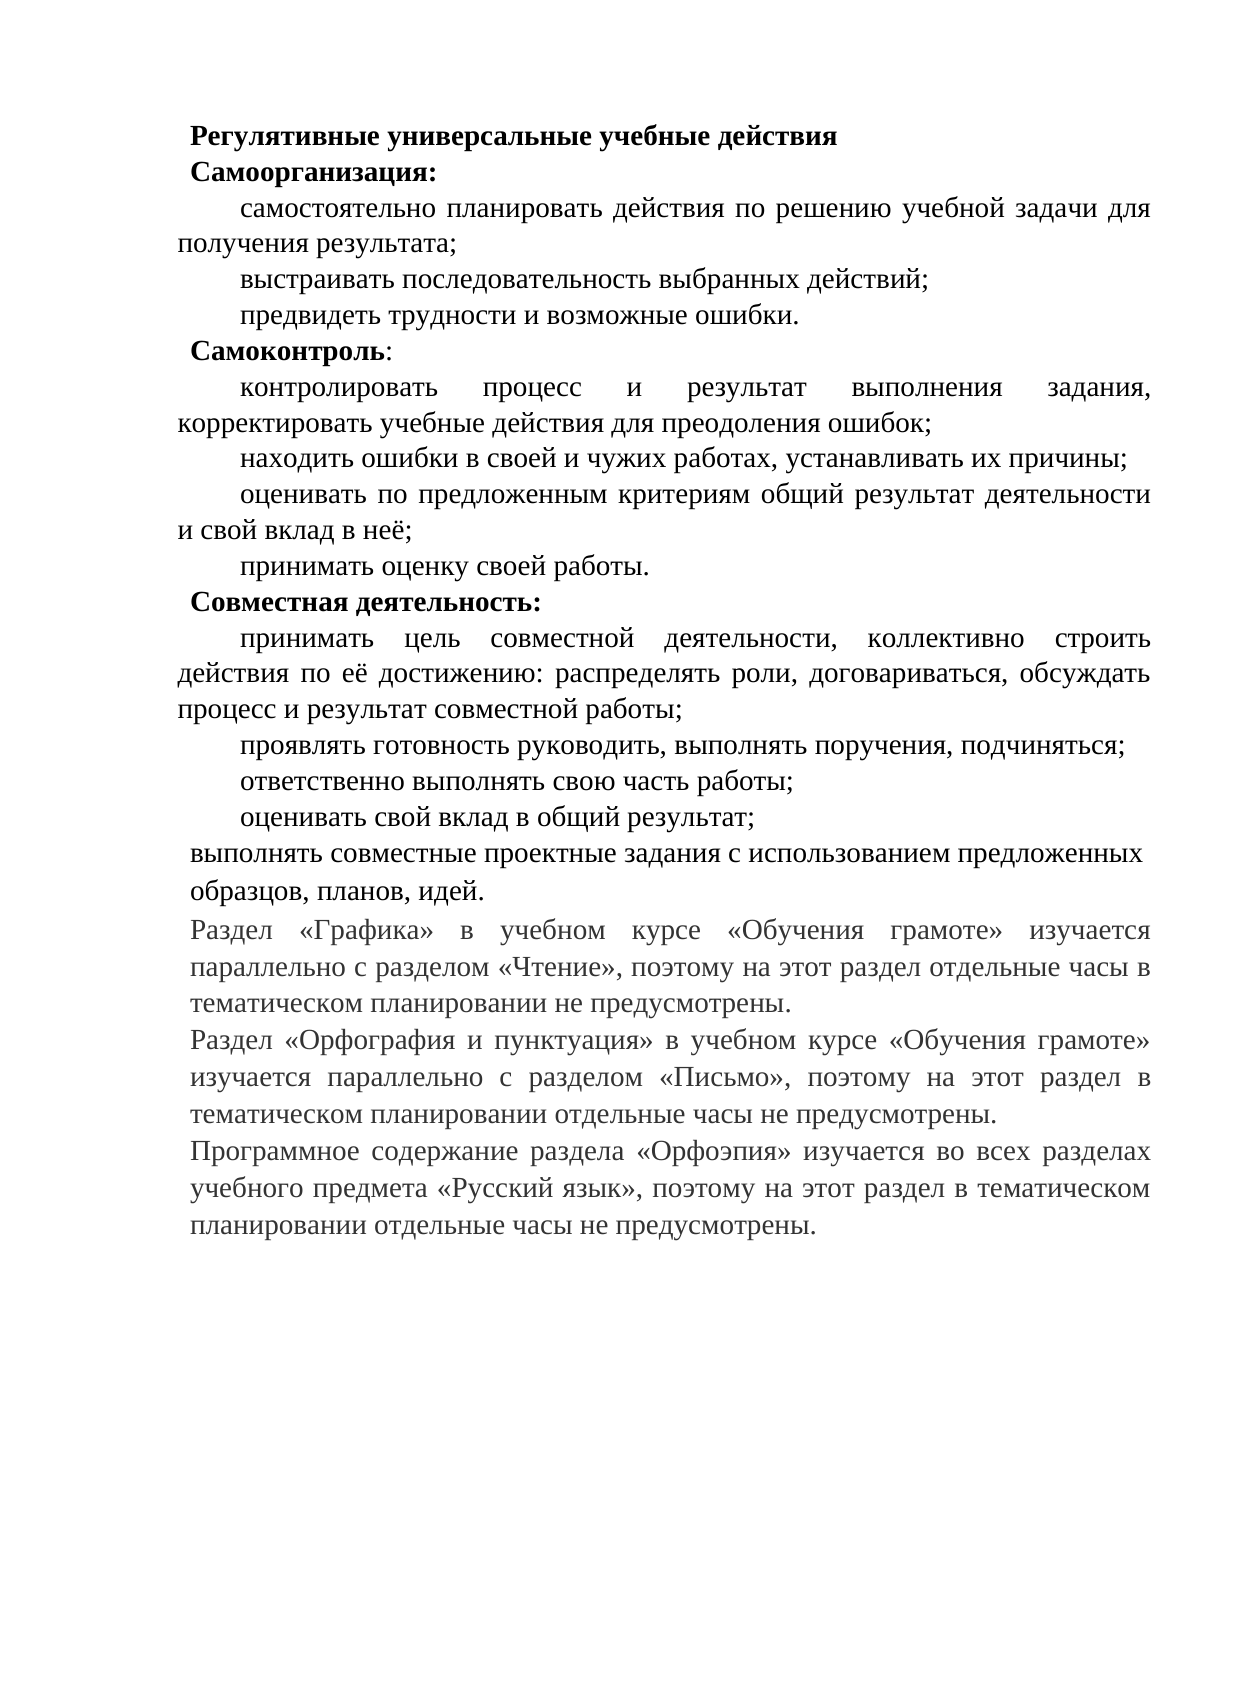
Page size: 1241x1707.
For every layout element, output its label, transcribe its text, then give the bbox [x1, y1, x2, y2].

text выстраивать последовательность выбранных действий; [177, 261, 1152, 295]
text принимать оценку своей работы. [177, 548, 1152, 582]
text проявлять готовность руководить, выполнять поручения, подчиняться; [177, 727, 1152, 761]
text выполнять совместные проектные задания с использованием предложенных образцов, планов, идей. [190, 835, 1152, 907]
text находить ошибки в своей и чужих работах, устанавливать их причины; [177, 441, 1152, 474]
text оценивать свой вклад в общий результат; [177, 799, 1152, 832]
text Раздел «Графика» в учебном курсе «Обучения грамоте» изучается параллельно с разделом «Чтение», поэтому на этот раздел отдельные часы в тематическом планировании не предусмотрены. [190, 912, 1152, 1019]
text Самоконтроль: [190, 333, 1152, 367]
text Программное содержание раздела «Орфоэпия» изучается во всех разделах учебного предмета «Русский язык», поэтому на этот раздел в тематическом планировании отдельные часы не предусмотрены. [190, 1133, 1152, 1240]
text ответственно выполнять свою часть работы; [177, 763, 1152, 797]
text контролировать процесс и результат выполнения задания, корректировать учебные действия для преодоления ошибок; [177, 369, 1152, 438]
text самостоятельно планировать действия по решению учебной задачи для получения результата; [177, 190, 1152, 259]
text принимать цель совместной деятельности, коллективно строить действия по её достижению: распределять роли, договариваться, обсуждать процесс и результат совместной работы; [177, 620, 1152, 725]
text Самоорганизация: [190, 154, 1152, 187]
text Совместная деятельность: [190, 584, 1152, 617]
text Раздел «Орфография и пунктуация» в учебном курсе «Обучения грамоте» изучается параллельно с разделом «Письмо», поэтому на этот раздел в тематическом планировании отдельные часы не предусмотрены. [190, 1022, 1152, 1130]
text оценивать по предложенным критериям общий результат деятельности и свой вклад в неё; [177, 476, 1152, 546]
text предвидеть трудности и возможные ошибки. [177, 297, 1152, 331]
text Регулятивные универсальные учебные действия [190, 118, 1152, 152]
